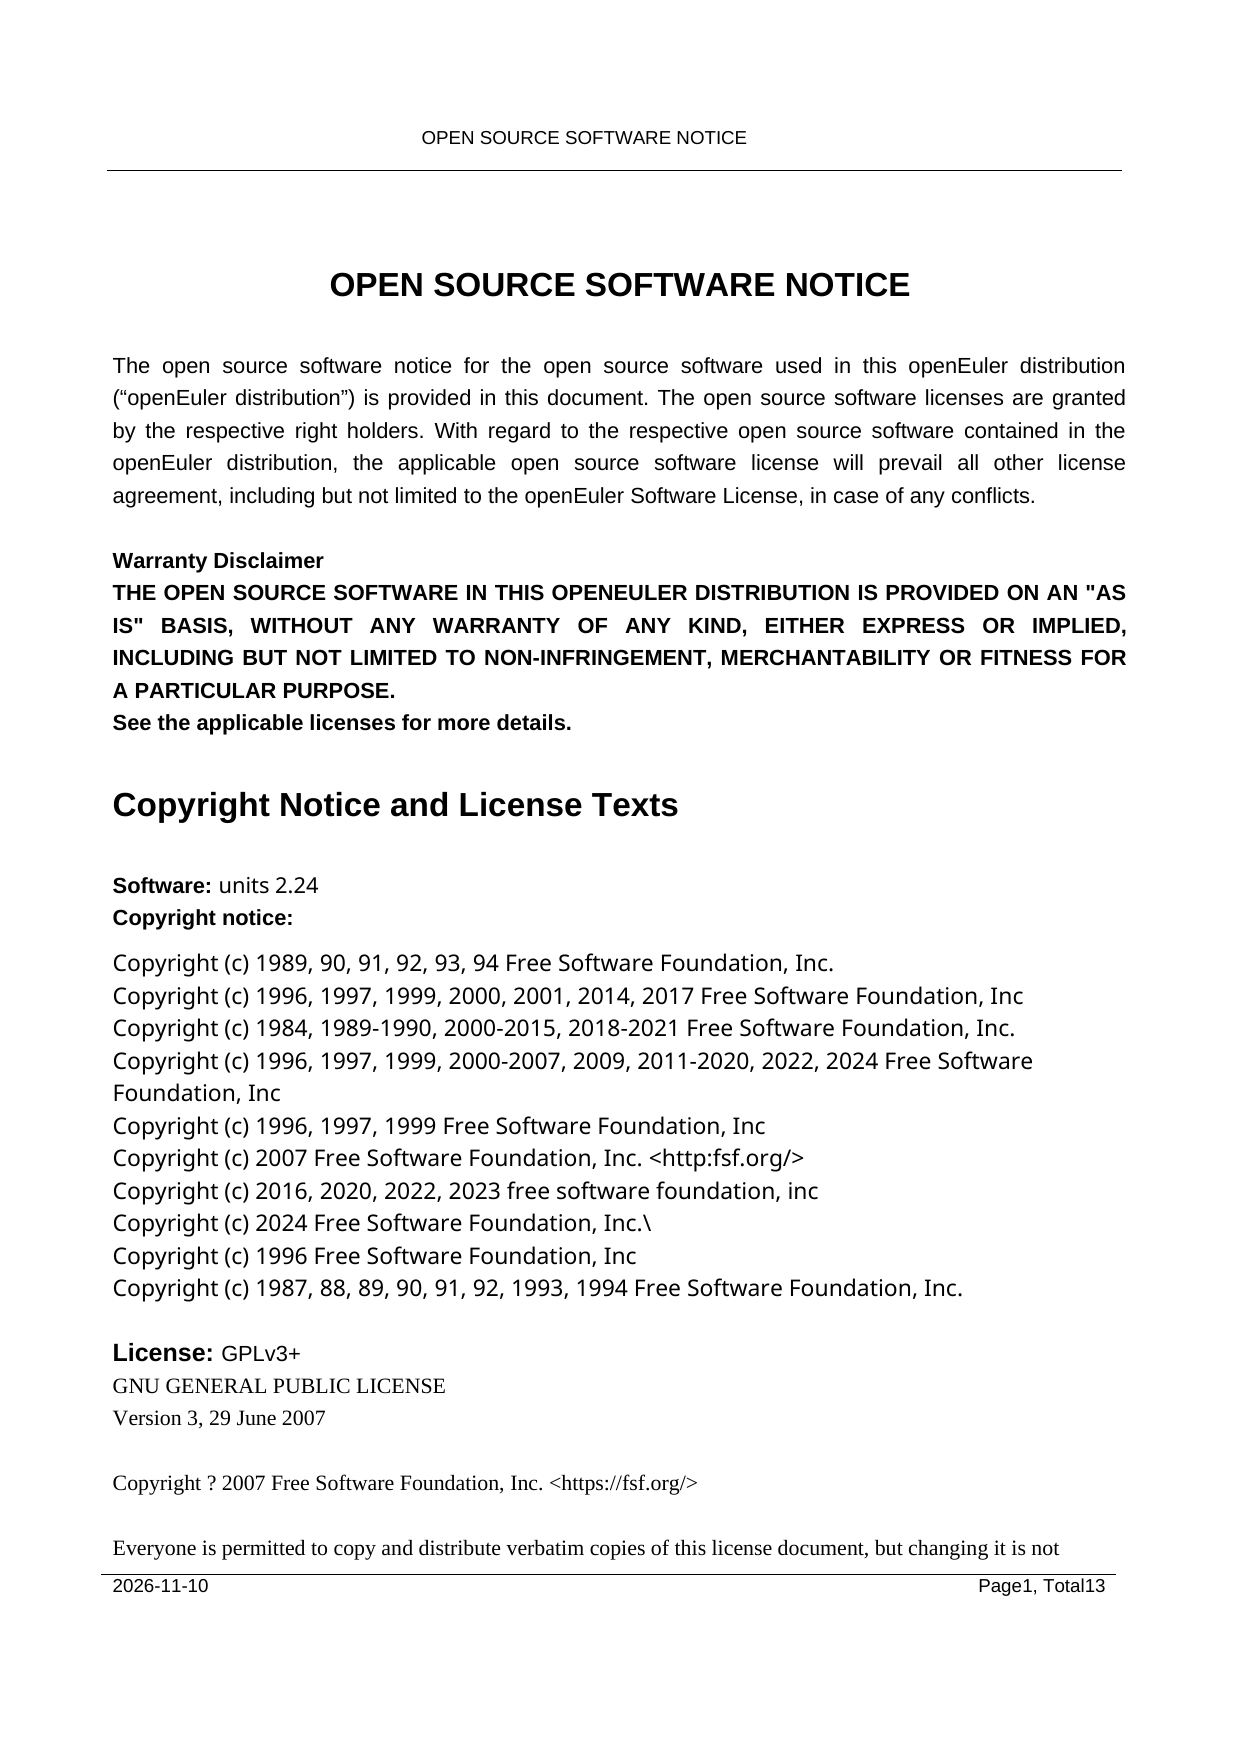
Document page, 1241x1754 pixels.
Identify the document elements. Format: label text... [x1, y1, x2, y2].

text Copyright notice: [112, 901, 1128, 934]
text Warranty Disclaimer [112, 544, 1128, 576]
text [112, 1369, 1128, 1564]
text THE OPEN SOURCE SOFTWARE IN THIS OPENEULER DISTRIBUTION IS PROVIDED ON AN "AS IS" BASIS, WITHOUT ANY WARRANTY OF ANY KIND, EITHER EXPRESS OR IMPLIED, INCLUDING BUT NOT LIMITED TO NON-INFRINGEMENT, MERCHANTABILITY OR FITNESS FOR A PARTICULAR PURPOSE. See the applicable licenses for more details. [112, 576, 1128, 739]
text The open source software notice for the open source software used in this openEuler distribution (“openEuler distribution”) is provided in this document. The open source software licenses are granted by the respective right holders. With regard to the respective open source software contained in the openEuler distribution, the applicable open source software license will prevail all other license agreement, including but not limited to the openEuler Software License, in case of any conflicts. [112, 349, 1128, 511]
text License: GPLv3+ [112, 1337, 1128, 1369]
text Copyright Notice and License Texts [112, 771, 1128, 836]
text Copyright (c) 1989, 90, 91, 92, 93, 94 Free Software Foundation, Inc. Copyright (c) 1996, 1997, 1999, 2000, 2001, 2014, 2017 Free Software Foundation, Inc Copyright (c) 1984, 1989-1990, 2000-2015, 2018-2021 Free Software Foundation, Inc. Copyright (c) 1996, 1997, 1999, 2000-2007, 2009, 2011-2020, 2022, 2024 Free Software Foundation, Inc Copyright (c) 1996, 1997, 1999 Free Software Foundation, Inc Copyright (c) 2007 Free Software Foundation, Inc. <http:fsf.org/> Copyright (c) 2016, 2020, 2022, 2023 free software foundation, inc Copyright (c) 2024 Free Software Foundation, Inc.\ Copyright (c) 1996 Free Software Foundation, Inc Copyright (c) 1987, 88, 89, 90, 91, 92, 1993, 1994 Free Software Foundation, Inc. [112, 947, 1128, 1337]
text OPEN SOURCE SOFTWARE NOTICE [112, 251, 1128, 316]
title Software: units 2.24 [112, 869, 1128, 901]
